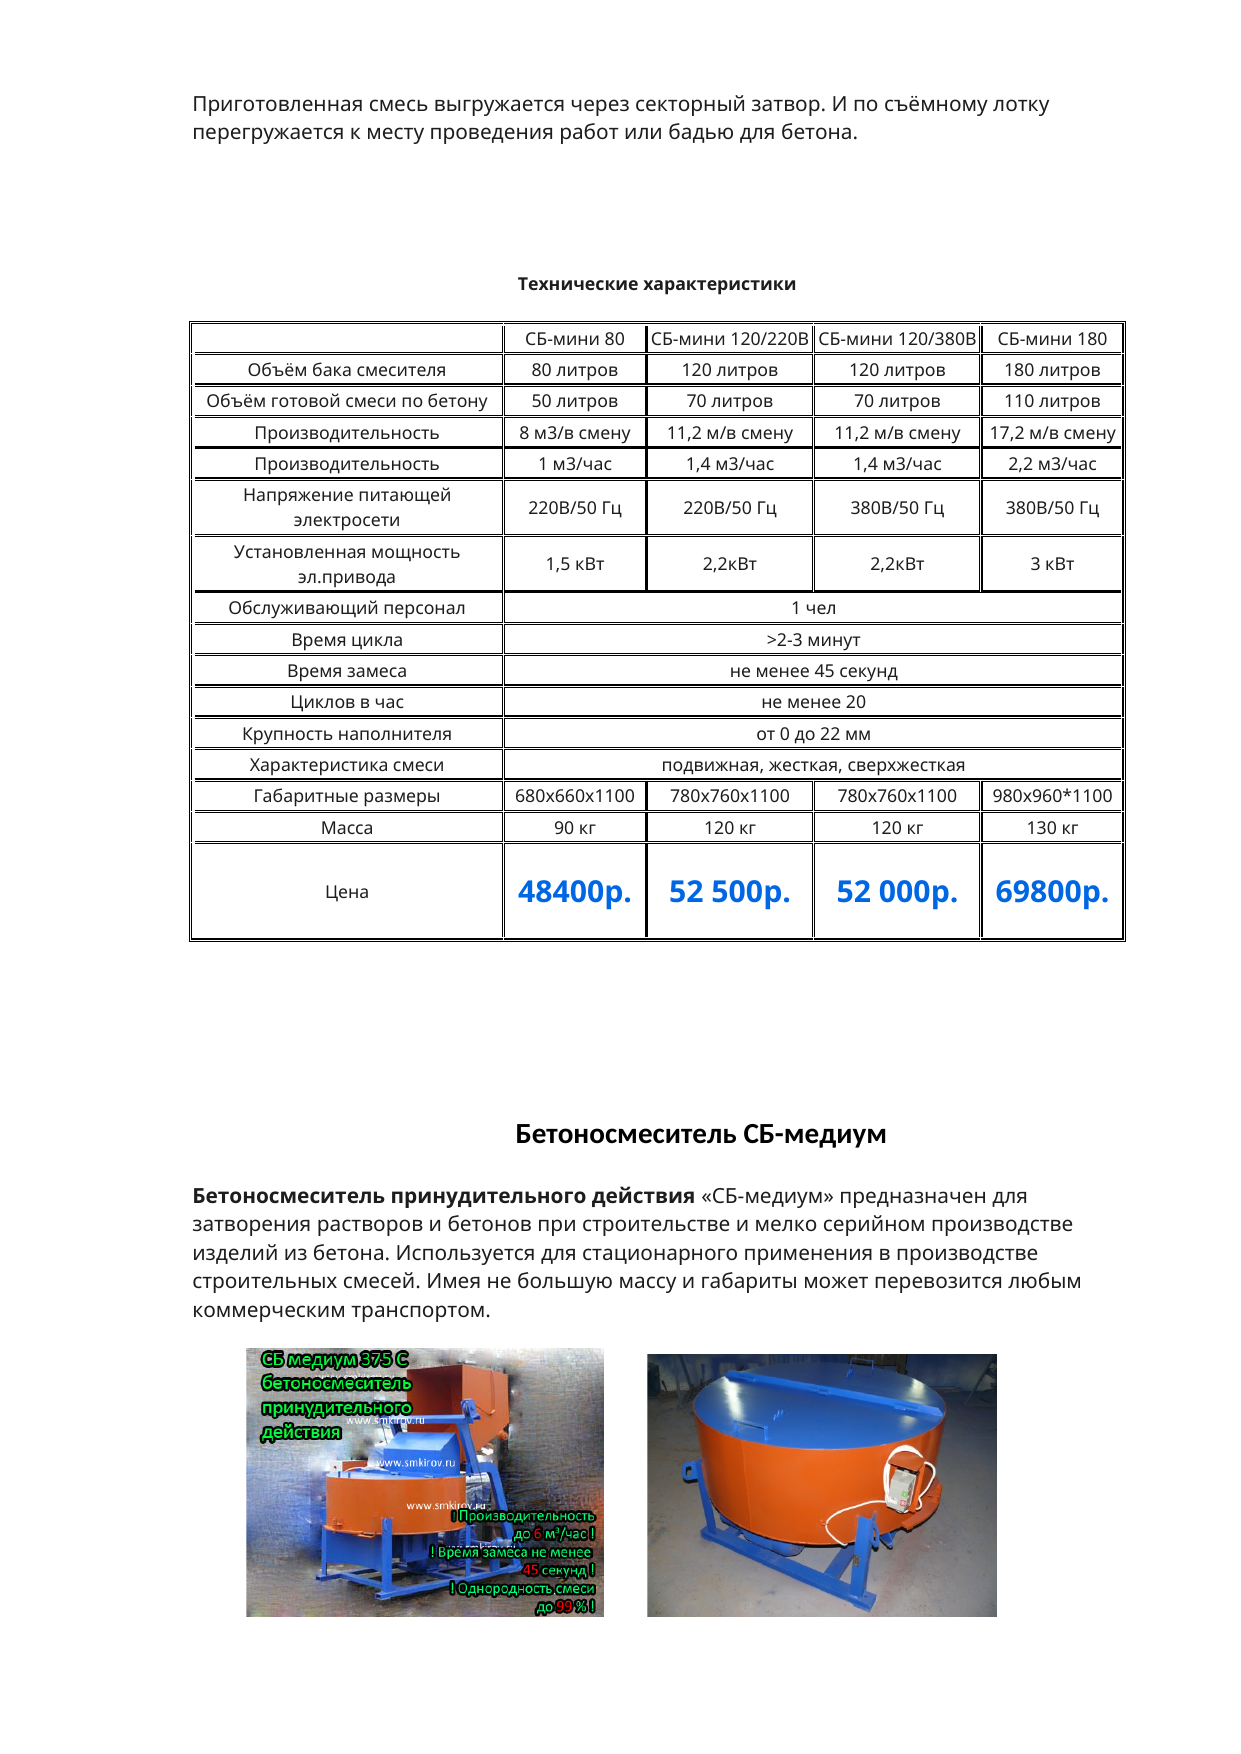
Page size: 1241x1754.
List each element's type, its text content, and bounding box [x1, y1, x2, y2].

table_cell 52 000р. [814, 841, 981, 938]
table_cell Циклов в час [192, 684, 502, 715]
text Технические характеристики [192, 271, 1122, 296]
table_cell Масса [192, 810, 502, 841]
text Бетоносмеситель принудительного действия «СБ-медиум» предназначен для затворения растворов и бетонов при строительстве и мелко серийном производстве изделий из бетона. Используется для стационарного применения в производстве строительных смесей. Имея не большую массу и габариты может перевозится любым коммерческим транспортом. [192, 1181, 1122, 1323]
table_cell 70 литров [648, 387, 812, 414]
table_cell 50 литров [505, 387, 645, 414]
table_cell 120 кг [648, 813, 812, 841]
table_cell 780x760x1100 [648, 782, 812, 809]
table_header СБ-мини 80 [504, 324, 646, 352]
table_cell 2,2кВт [815, 537, 979, 590]
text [192, 89, 1122, 146]
table_header [192, 324, 503, 352]
table_cell Время цикла [192, 621, 502, 653]
table_cell Производительность [192, 446, 502, 477]
table_cell 780x760x1100 [815, 782, 979, 809]
table_cell >2-3 минут [505, 621, 1123, 653]
text Бетоносмеситель СБ-медиум [74, 1115, 1211, 1151]
table_cell 120 литров [815, 355, 979, 383]
table_cell 70 литров [815, 387, 979, 414]
table_cell 1,4 м3/час [815, 449, 979, 477]
table_cell Обслуживающий персонал [192, 590, 502, 621]
table_cell 110 литров [983, 383, 1123, 414]
table_cell 120 литров [648, 355, 812, 383]
table_cell 90 кг [505, 813, 645, 841]
table_cell 1 м3/час [505, 449, 645, 477]
table_cell Объём бака смесителя [190, 352, 503, 383]
table_cell 980x960*1100 [983, 778, 1123, 809]
table_cell 380В/50 Гц [983, 477, 1123, 534]
table_cell 17,2 м/в смену [983, 415, 1123, 446]
table_cell 2,2 м3/час [983, 446, 1122, 477]
table_cell 8 м3/в смену [505, 418, 645, 446]
table_cell 1 чел [505, 590, 1122, 621]
table_cell 1,4 м3/час [648, 449, 812, 477]
table_cell подвижная, жесткая, сверхжесткая [504, 747, 1124, 778]
table_cell 380В/50 Гц [815, 481, 979, 534]
table_cell Объём готовой смеси по бетону [192, 383, 502, 414]
table_cell 220В/50 Гц [505, 481, 645, 534]
table_cell 130 кг [983, 810, 1123, 841]
table_cell 2,2кВт [648, 537, 812, 590]
table_cell Цена [190, 841, 503, 938]
table_cell Габаритные размеры [192, 778, 502, 809]
table_cell Характеристика смеси [190, 747, 503, 778]
table_cell не менее 45 секунд [504, 653, 1124, 684]
table_cell 80 литров [505, 355, 645, 383]
table_cell 52 500р. [646, 844, 813, 938]
table_cell 3 кВт [981, 534, 1124, 590]
table_cell от 0 до 22 мм [505, 715, 1123, 747]
table_cell 220В/50 Гц [648, 481, 812, 534]
picture [246, 1348, 604, 1617]
table_cell 11,2 м/в смену [648, 418, 812, 446]
table_cell не менее 20 [505, 684, 1123, 715]
table_cell 69800р. [981, 841, 1124, 938]
table_header СБ-мини 120/380B [814, 322, 981, 352]
table_cell Крупность наполнителя [192, 715, 502, 747]
table_cell Установленная мощность эл.привода [190, 534, 503, 590]
table_cell 120 кг [815, 813, 979, 841]
table_cell 180 литров [981, 352, 1124, 383]
table_cell 1,5 кВт [505, 537, 645, 590]
table_cell Напряжение питающей электросети [192, 477, 502, 534]
picture [647, 1354, 997, 1617]
table_cell Время замеса [190, 653, 503, 684]
table_cell 48400р. [504, 844, 646, 938]
table_header СБ-мини 120/220B [646, 324, 813, 352]
table_cell 11,2 м/в смену [815, 418, 979, 446]
table_cell Производительность [192, 415, 502, 446]
table_header СБ-мини 180 [981, 324, 1122, 352]
table_cell 680x660x1100 [505, 782, 645, 809]
